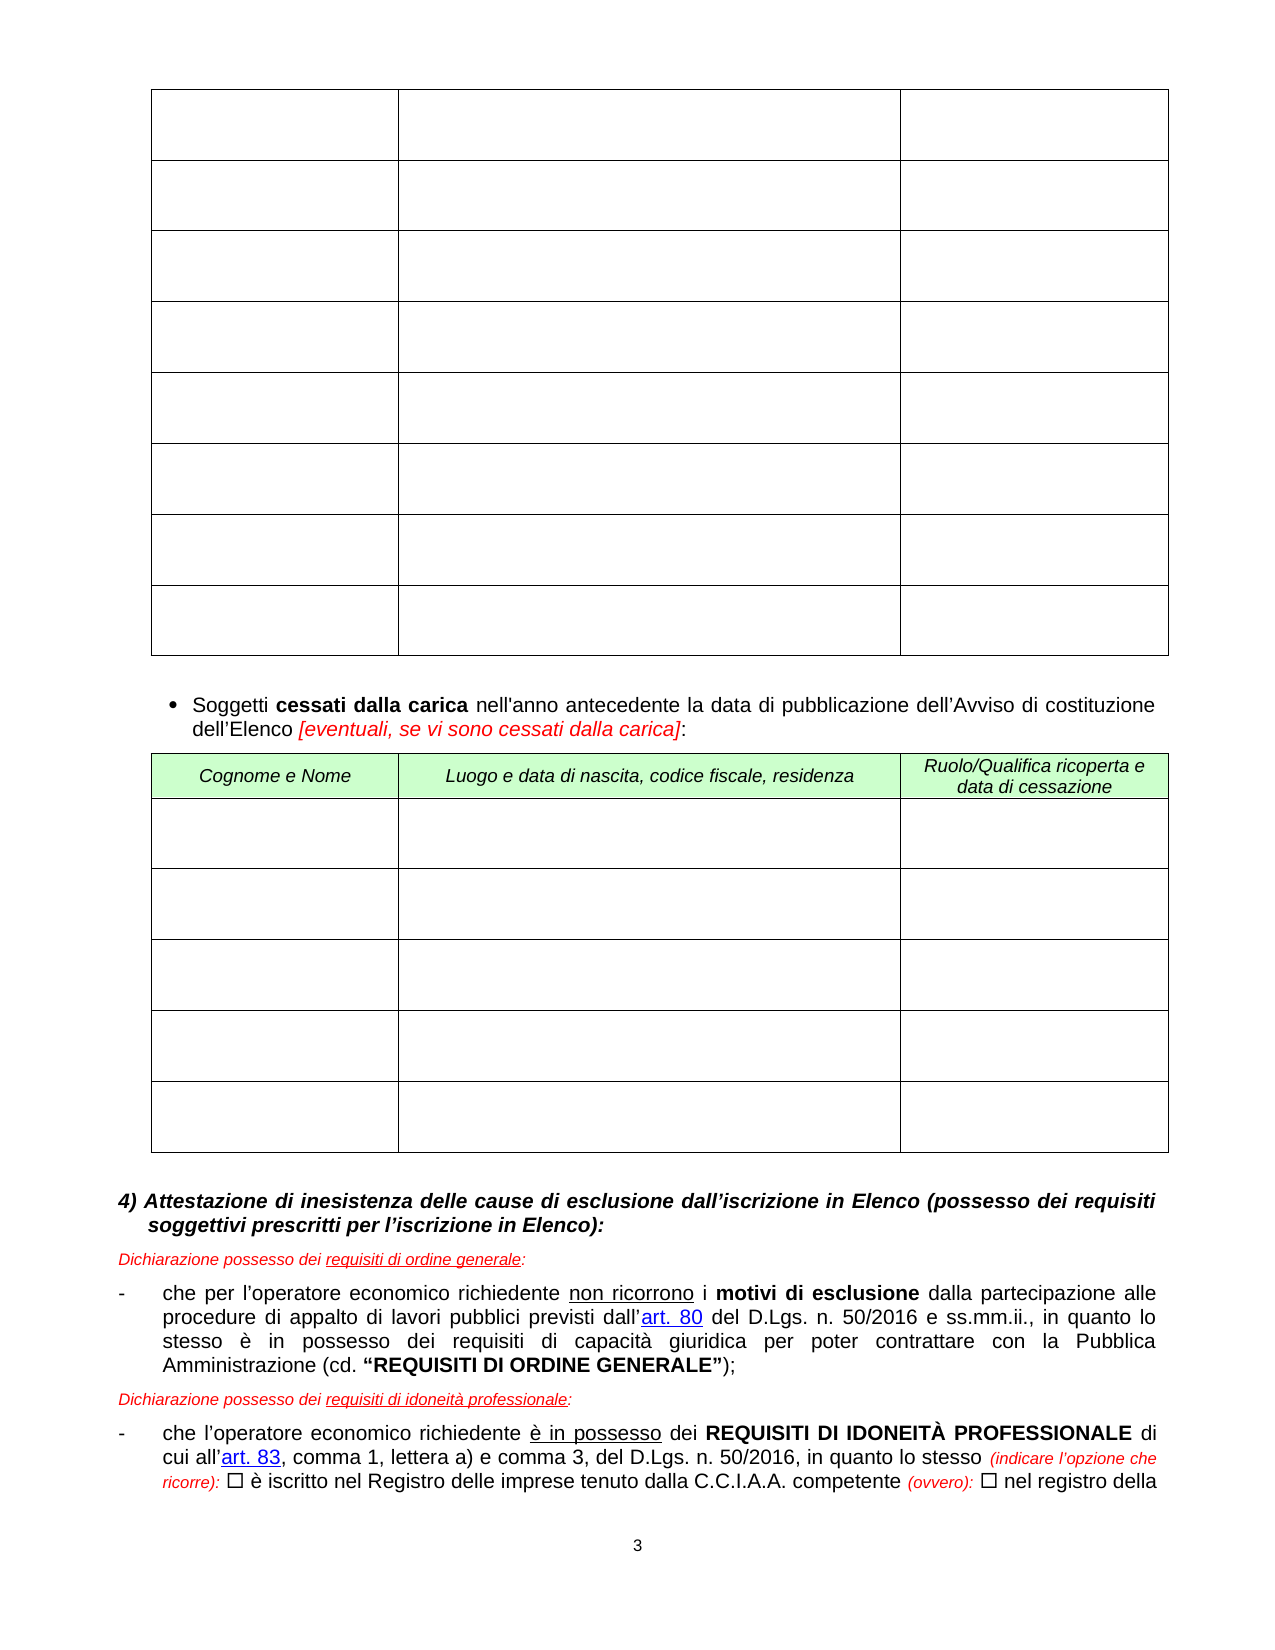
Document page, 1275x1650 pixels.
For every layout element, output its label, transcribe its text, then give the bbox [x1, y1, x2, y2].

table_cell [399, 515, 900, 584]
table_cell [901, 161, 1168, 230]
table_cell [901, 586, 1168, 655]
text 4) Attestazione di inesistenza delle cause di esclusione dall’iscrizione in Elenco (possesso dei requisiti soggettivi prescritti per l’iscrizione in Elenco): [118, 1189, 1157, 1237]
text - che per l’operatore economico richiedente non ricorrono i motivi di esclusione dalla partecipazione alle procedure di appalto di lavori pubblici previsti dall’art. 80 del D.Lgs. n. 50/2016 e ss.mm.ii., in quanto lo stesso è in possesso dei requisiti di capacità giuridica per poter contrattare con la Pubblica Amministrazione (cd. “REQUISITI DI ORDINE GENERALE”); [118, 1281, 1157, 1377]
table_cell [901, 302, 1168, 372]
table_cell [152, 869, 398, 939]
table_cell [152, 1082, 398, 1152]
table_cell [901, 444, 1168, 514]
table_cell [152, 231, 398, 301]
table_cell [901, 231, 1168, 301]
table_cell [152, 302, 398, 372]
table_cell [901, 1082, 1168, 1152]
table_cell [901, 515, 1168, 584]
table_cell [399, 90, 900, 159]
table_cell [399, 231, 900, 301]
table_cell [399, 869, 900, 939]
table_cell [152, 161, 398, 230]
table_cell [399, 373, 900, 443]
table_cell [152, 444, 398, 514]
table_cell [901, 799, 1168, 868]
table_cell [152, 373, 398, 443]
table_cell [399, 1011, 900, 1081]
table_cell [152, 586, 398, 655]
table_cell [399, 161, 900, 230]
table_cell [152, 515, 398, 584]
table_header Cognome e Nome [152, 754, 398, 797]
text Dichiarazione possesso dei requisiti di ordine generale: [118, 1249, 1157, 1269]
table_cell [152, 799, 398, 868]
table_cell [399, 799, 900, 868]
table_cell [901, 1011, 1168, 1081]
table_cell [399, 444, 900, 514]
table_header Ruolo/Qualifica ricoperta e data di cessazione [901, 754, 1168, 797]
table_header Luogo e data di nascita, codice fiscale, residenza [399, 754, 900, 797]
table_cell [399, 302, 900, 372]
table_cell [152, 940, 398, 1010]
table_cell [399, 1082, 900, 1152]
table_cell [901, 940, 1168, 1010]
list Soggetti cessati dalla carica nell'anno antecedente la data di pubblicazione dell’Avviso di costituzione dell’Elenco [eventuali, se vi sono cessati dalla carica]: [169, 693, 1157, 741]
table_cell [399, 586, 900, 655]
table_cell [152, 1011, 398, 1081]
table_cell [152, 90, 398, 159]
table_cell [901, 90, 1168, 159]
text Dichiarazione possesso dei requisiti di idoneità professionale: [118, 1389, 1157, 1409]
table_cell [901, 869, 1168, 939]
table_cell [399, 940, 900, 1010]
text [118, 1421, 1157, 1493]
table_cell [901, 373, 1168, 443]
